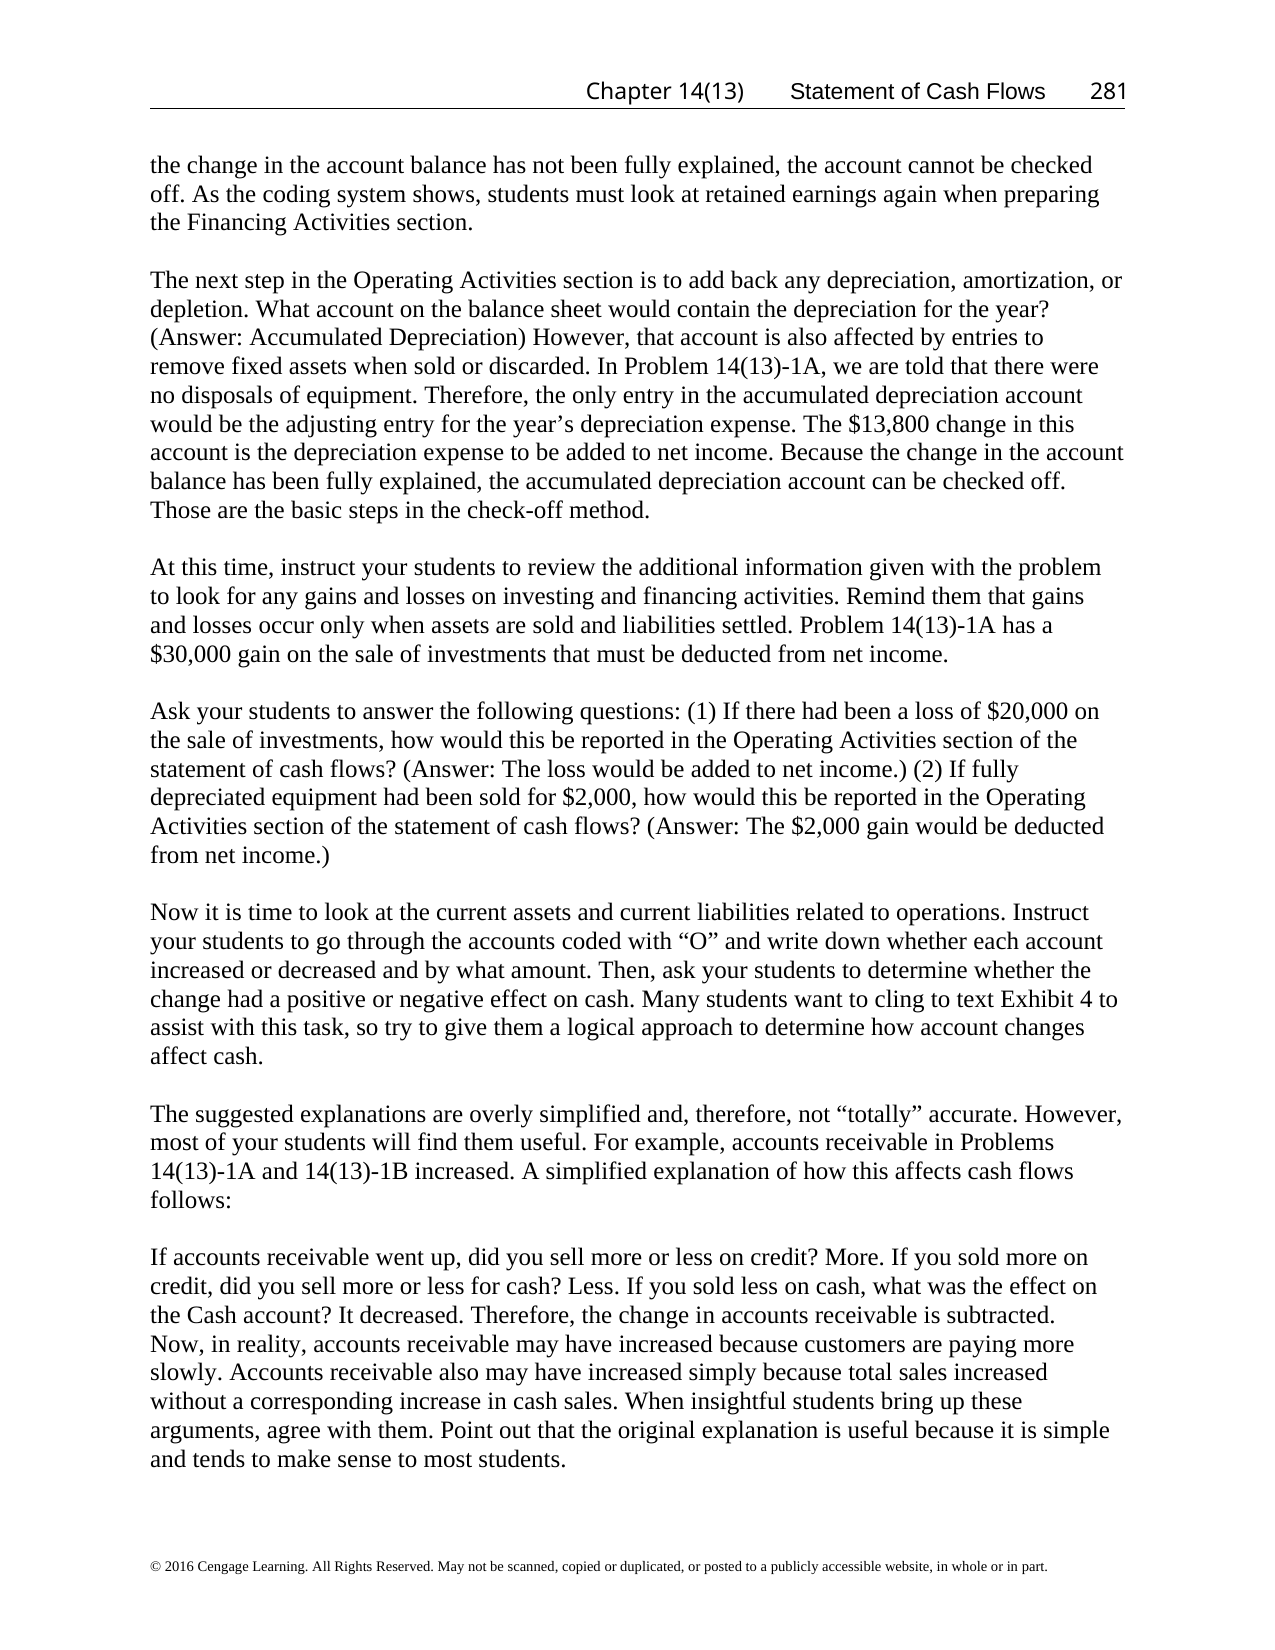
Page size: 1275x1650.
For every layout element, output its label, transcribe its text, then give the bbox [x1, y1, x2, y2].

text If accounts receivable went up, did you sell more or less on credit? More. If you sold more on credit, did you sell more or less for cash? Less. If you sold less on cash, what was the effect on the Cash account? It decreased. Therefore, the change in accounts receivable is subtracted. [150, 1242, 1125, 1329]
text Now it is time to look at the current assets and current liabilities related to operations. Instruct your students to go through the accounts coded with “O” and write down whether each account increased or decreased and by what amount. Then, ask your students to determine whether the change had a positive or negative effect on cash. Many students want to cling to text Exhibit 4 to assist with this task, so try to give them a logical approach to determine how account changes affect cash. [150, 897, 1125, 1070]
text At this time, instruct your students to review the additional information given with the problem to look for any gains and losses on investing and financing activities. Remind them that gains and losses occur only when assets are sold and liabilities settled. Problem 14(13)-1A has a $30,000 gain on the sale of investments that must be deducted from net income. [150, 552, 1125, 667]
text Ask your students to answer the following questions: (1) If there had been a loss of $20,000 on the sale of investments, how would this be reported in the Operating Activities section of the statement of cash flows? (Answer: The loss would be added to net income.) (2) If fully depreciated equipment had been sold for $2,000, how would this be reported in the Operating Activities section of the statement of cash flows? (Answer: The $2,000 gain would be deducted from net income.) [150, 696, 1125, 869]
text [150, 150, 1125, 236]
text The suggested explanations are overly simplified and, therefore, not “totally” accurate. However, most of your students will find them useful. For example, accounts receivable in Problems 14(13)-1A and 14(13)-1B increased. A simplified explanation of how this affects cash flows follows: [150, 1099, 1125, 1214]
text The next step in the Operating Activities section is to add back any depreciation, amortization, or depletion. What account on the balance sheet would contain the depreciation for the year? (Answer: Accumulated Depreciation) However, that account is also affected by entries to remove fixed assets when sold or discarded. In Problem 14(13)-1A, we are told that there were no disposals of equipment. Therefore, the only entry in the accumulated depreciation account would be the adjusting entry for the year’s depreciation expense. The $13,800 change in this account is the depreciation expense to be added to net income. Because the change in the account balance has been fully explained, the accumulated depreciation account can be checked off. Those are the basic steps in the check-off method. [150, 265, 1125, 524]
text Now, in reality, accounts receivable may have increased because customers are paying more slowly. Accounts receivable also may have increased simply because total sales increased without a corresponding increase in cash sales. When insightful students bring up these arguments, agree with them. Point out that the original explanation is useful because it is simple and tends to make sense to most students. [150, 1329, 1125, 1472]
